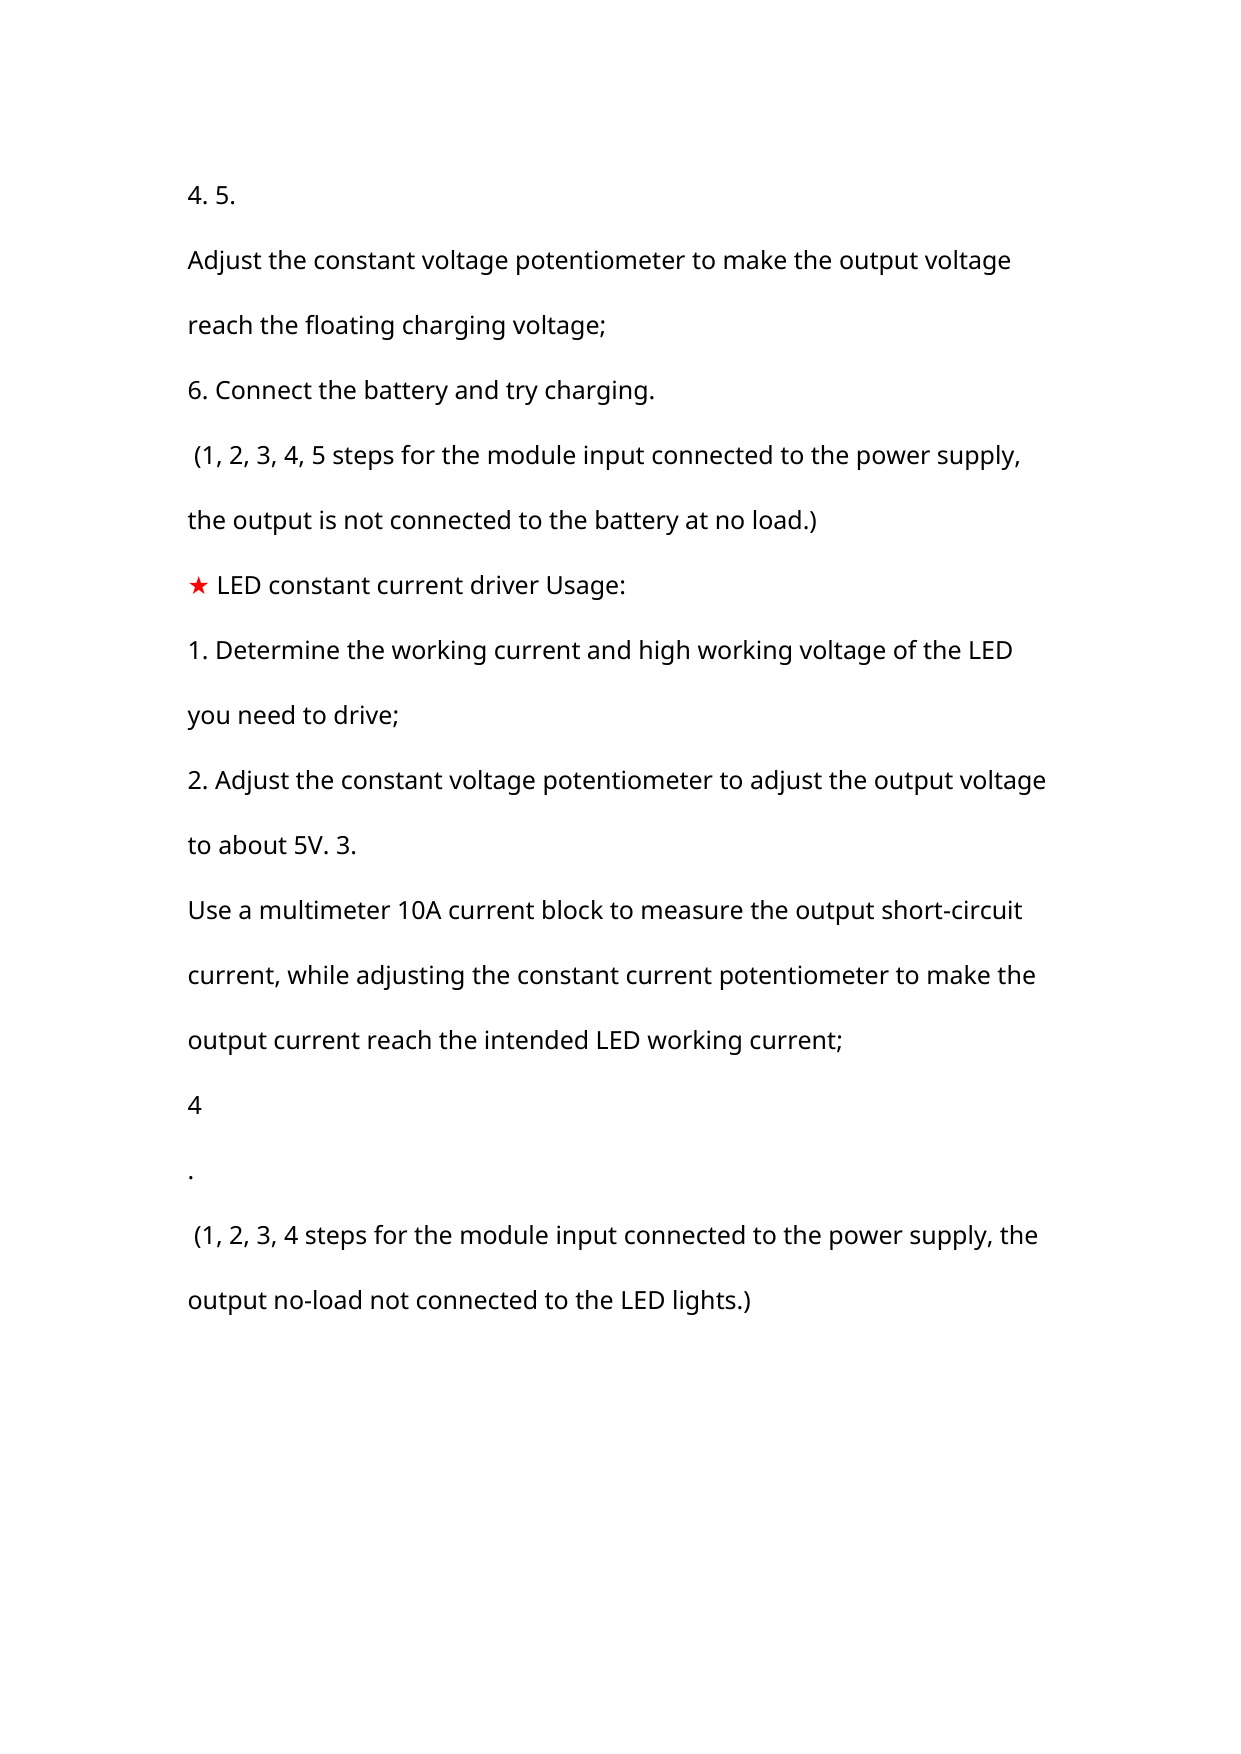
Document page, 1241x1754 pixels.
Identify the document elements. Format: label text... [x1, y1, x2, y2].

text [187, 162, 1053, 552]
text ★ LED constant current driver Usage: 1. Determine the working current and high working voltage of the LED you need to drive; 2. Adjust the constant voltage potentiometer to adjust the output voltage to about 5V. 3. Use a multimeter 10A current block to measure the output short-circuit current, while adjusting the constant current potentiometer to make the output current reach the intended LED working current; 4 . (1, 2, 3, 4 steps for the module input connected to the power supply, the output no-load not connected to the LED lights.) [187, 552, 1053, 1332]
